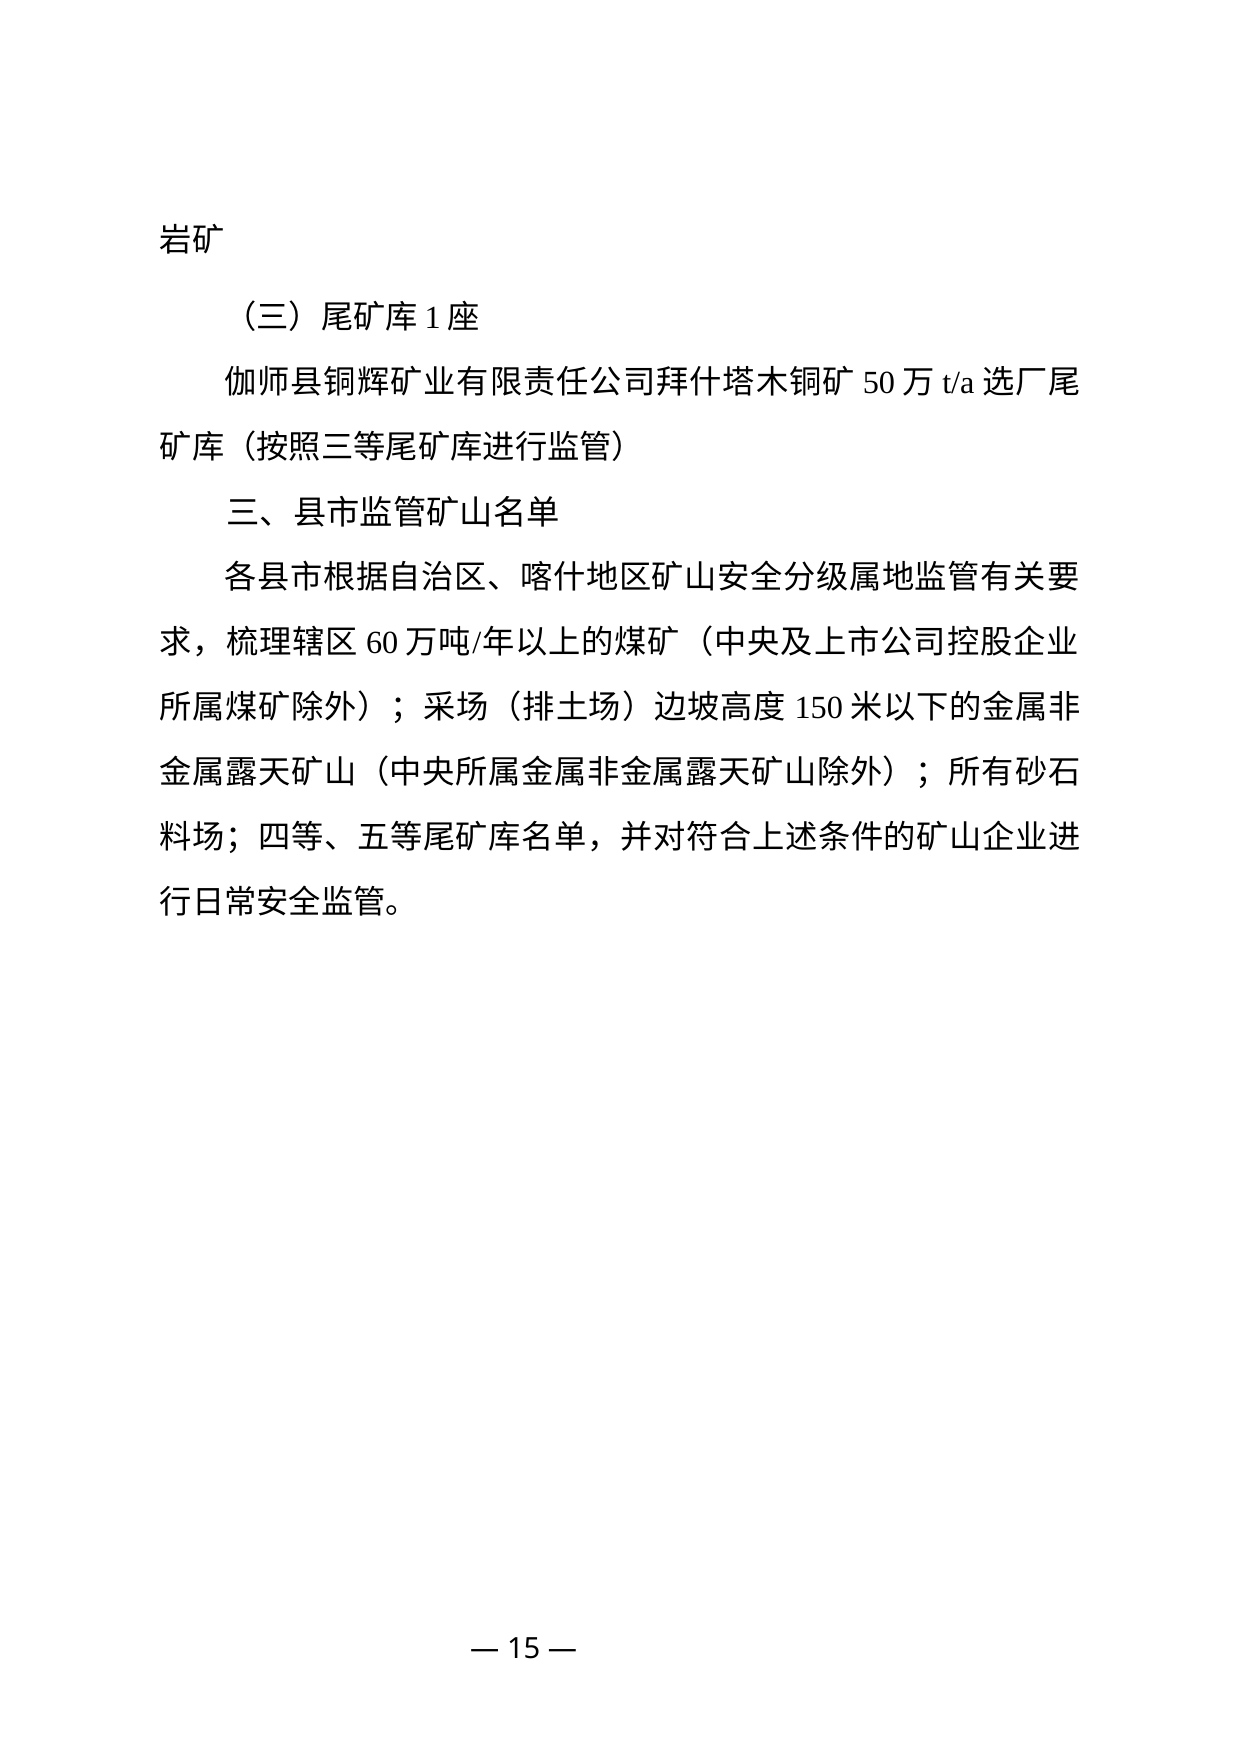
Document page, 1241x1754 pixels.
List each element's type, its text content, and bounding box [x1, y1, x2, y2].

text 各县市根据自治区、喀什地区矿山安全分级属地监管有关要求，梳理辖区60万吨/年以上的煤矿（中央及上市公司控股企业所属煤矿除外）；采场（排土场）边坡高度150米以下的金属非金属露天矿山（中央所属金属非金属露天矿山除外）；所有砂石料场；四等、五等尾矿库名单，并对符合上述条件的矿山企业进行日常安全监管。 [159, 542, 1081, 932]
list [159, 205, 1081, 270]
list （三）尾矿库1座 [159, 282, 1081, 347]
list 伽师县铜辉矿业有限责任公司拜什塔木铜矿50万t/a选厂尾矿库（按照三等尾矿库进行监管） [159, 347, 1081, 477]
list 三、县市监管矿山名单 [159, 477, 1081, 542]
